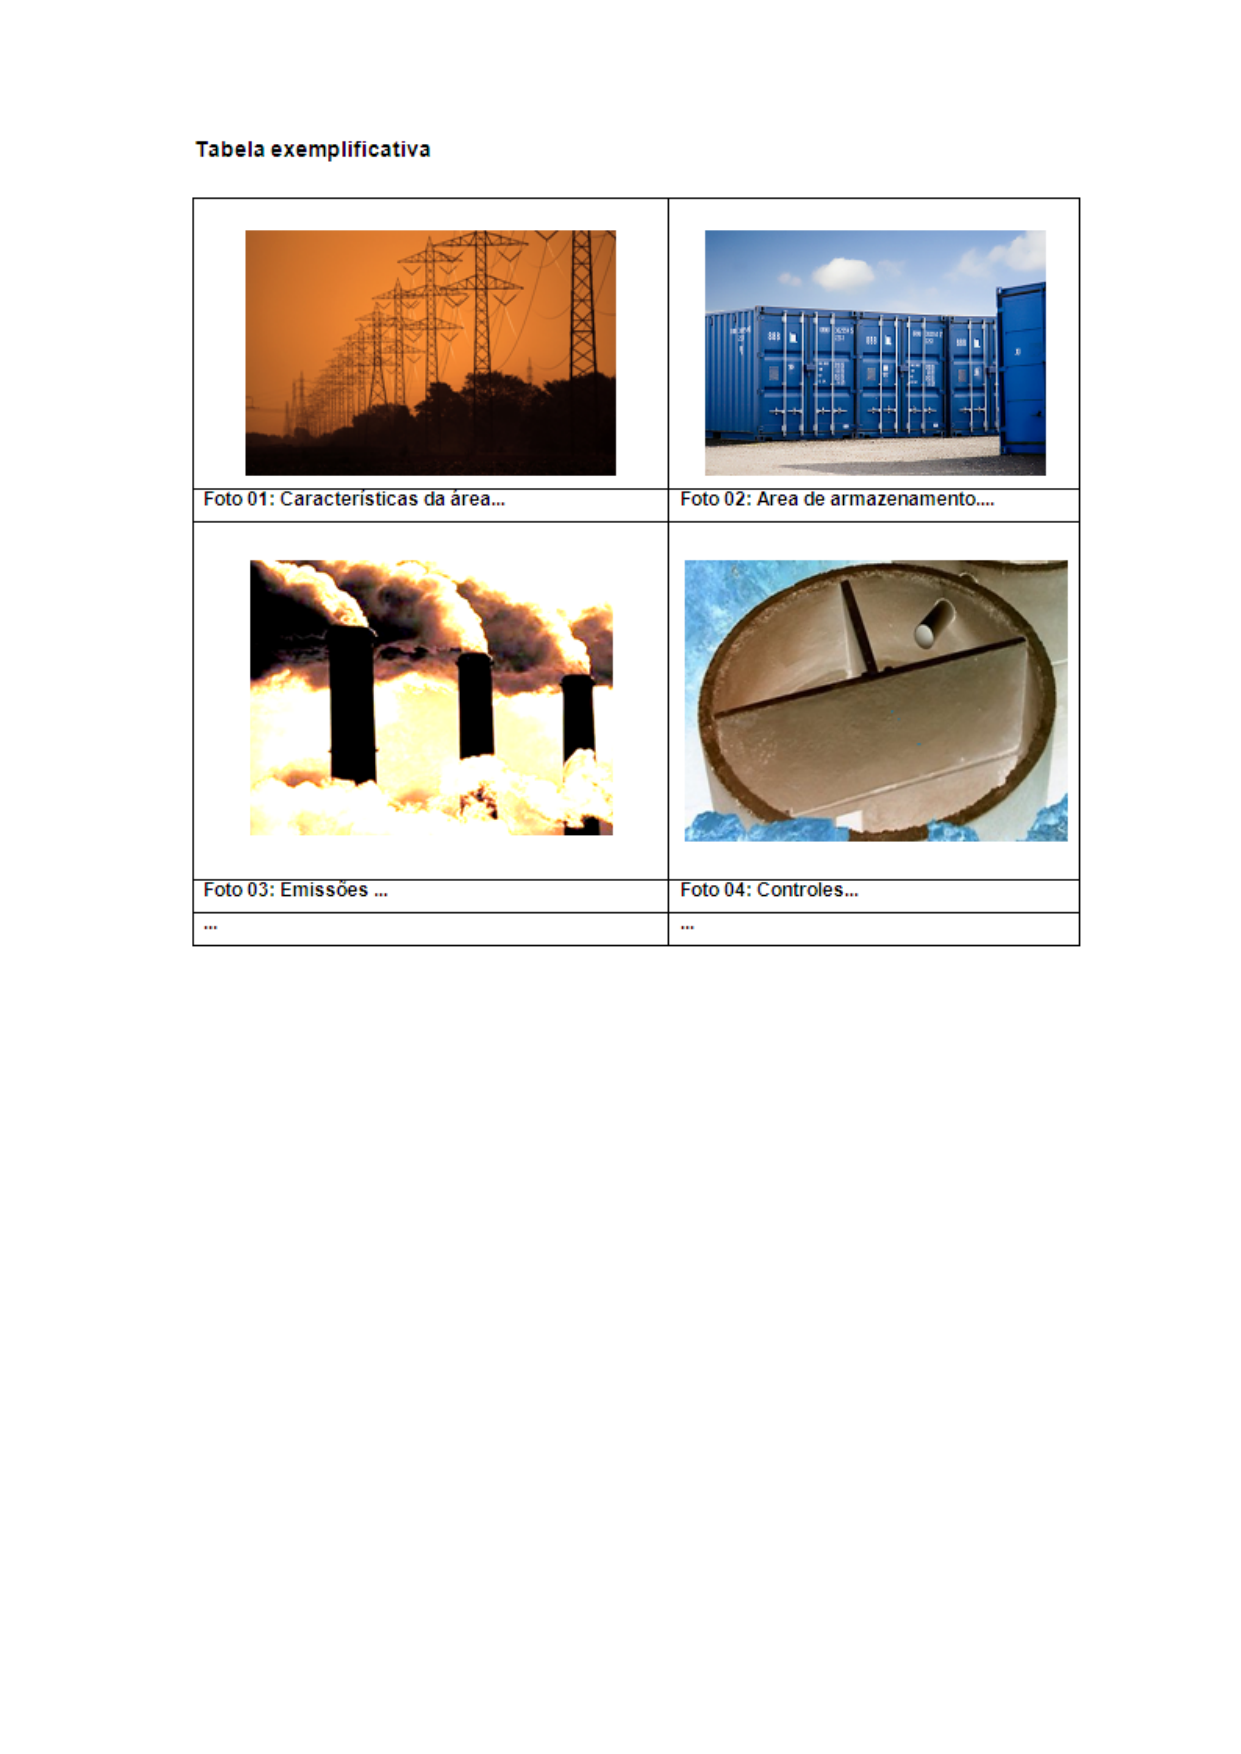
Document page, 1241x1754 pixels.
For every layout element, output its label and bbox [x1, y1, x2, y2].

picture [177, 118, 1090, 956]
